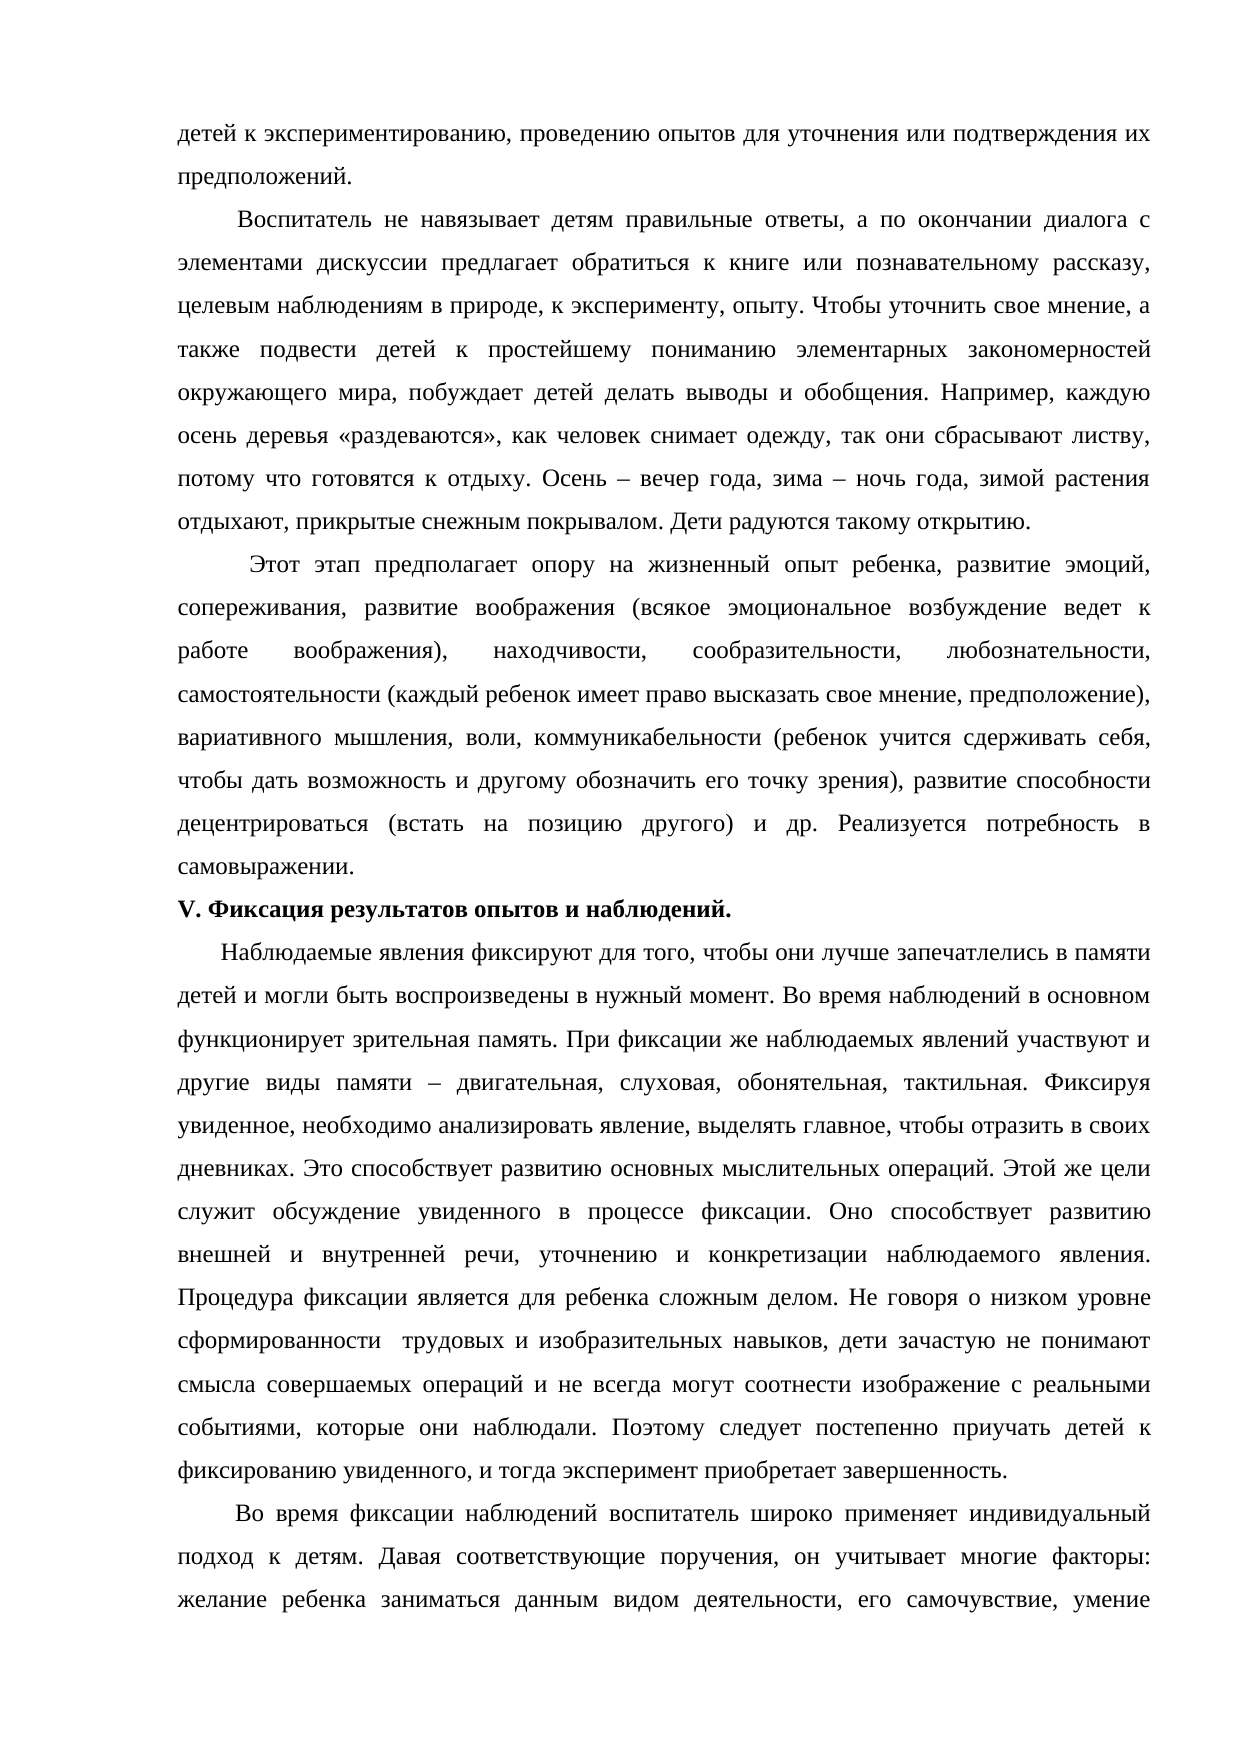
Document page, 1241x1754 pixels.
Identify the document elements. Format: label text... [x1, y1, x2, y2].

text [177, 1498, 1152, 1613]
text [177, 118, 1152, 190]
text Наблюдаемые явления фиксируют для того, чтобы они лучше запечатлелись в памяти детей и могли быть воспроизведены в нужный момент. Во время наблюдений в основном функционирует зрительная память. При фиксации же наблюдаемых явлений участвуют и другие виды памяти – двигательная, слуховая, обонятельная, тактильная. Фиксируя увиденное, необходимо анализировать явление, выделять главное, чтобы отразить в своих дневниках. Это способствует развитию основных мыслительных операций. Этой же цели служит обсуждение увиденного в процессе фиксации. Оно способствует развитию внешней и внутренней речи, уточнению и конкретизации наблюдаемого явления. Процедура фиксации является для ребенка сложным делом. Не говоря о низком уровне сформированности трудовых и изобразительных навыков, дети зачастую не понимают смысла совершаемых операций и не всегда могут соотнести изображение с реальными событиями, которые они наблюдали. Поэтому следует постепенно приучать детей к фиксированию увиденного, и тогда эксперимент приобретает завершенность. [177, 937, 1152, 1484]
text Этот этап предполагает опору на жизненный опыт ребенка, развитие эмоций, сопереживания, развитие воображения (всякое эмоциональное возбуждение ведет к работе воображения), находчивости, сообразительности, любознательности, самостоятельности (каждый ребенок имеет право высказать свое мнение, предположение), вариативного мышления, воли, коммуникабельности (ребенок учится сдерживать себя, чтобы дать возможность и другому обозначить его точку зрения), развитие способности децентрироваться (встать на позицию другого) и др. Реализуется потребность в самовыражении. [177, 549, 1152, 880]
text Воспитатель не навязывает детям правильные ответы, а по окончании диалога с элементами дискуссии предлагает обратиться к книге или познавательному рассказу, целевым наблюдениям в природе, к эксперименту, опыту. Чтобы уточнить свое мнение, а также подвести детей к простейшему пониманию элементарных закономерностей окружающего мира, побуждает детей делать выводы и обобщения. Например, каждую осень деревья «раздеваются», как человек снимает одежду, так они сбрасывают листву, потому что готовятся к отдыху. Осень – вечер года, зима – ночь года, зимой растения отдыхают, прикрытые снежным покрывалом. Дети радуются такому открытию. [177, 204, 1152, 535]
text V. Фиксация результатов опытов и наблюдений. [177, 894, 1152, 923]
